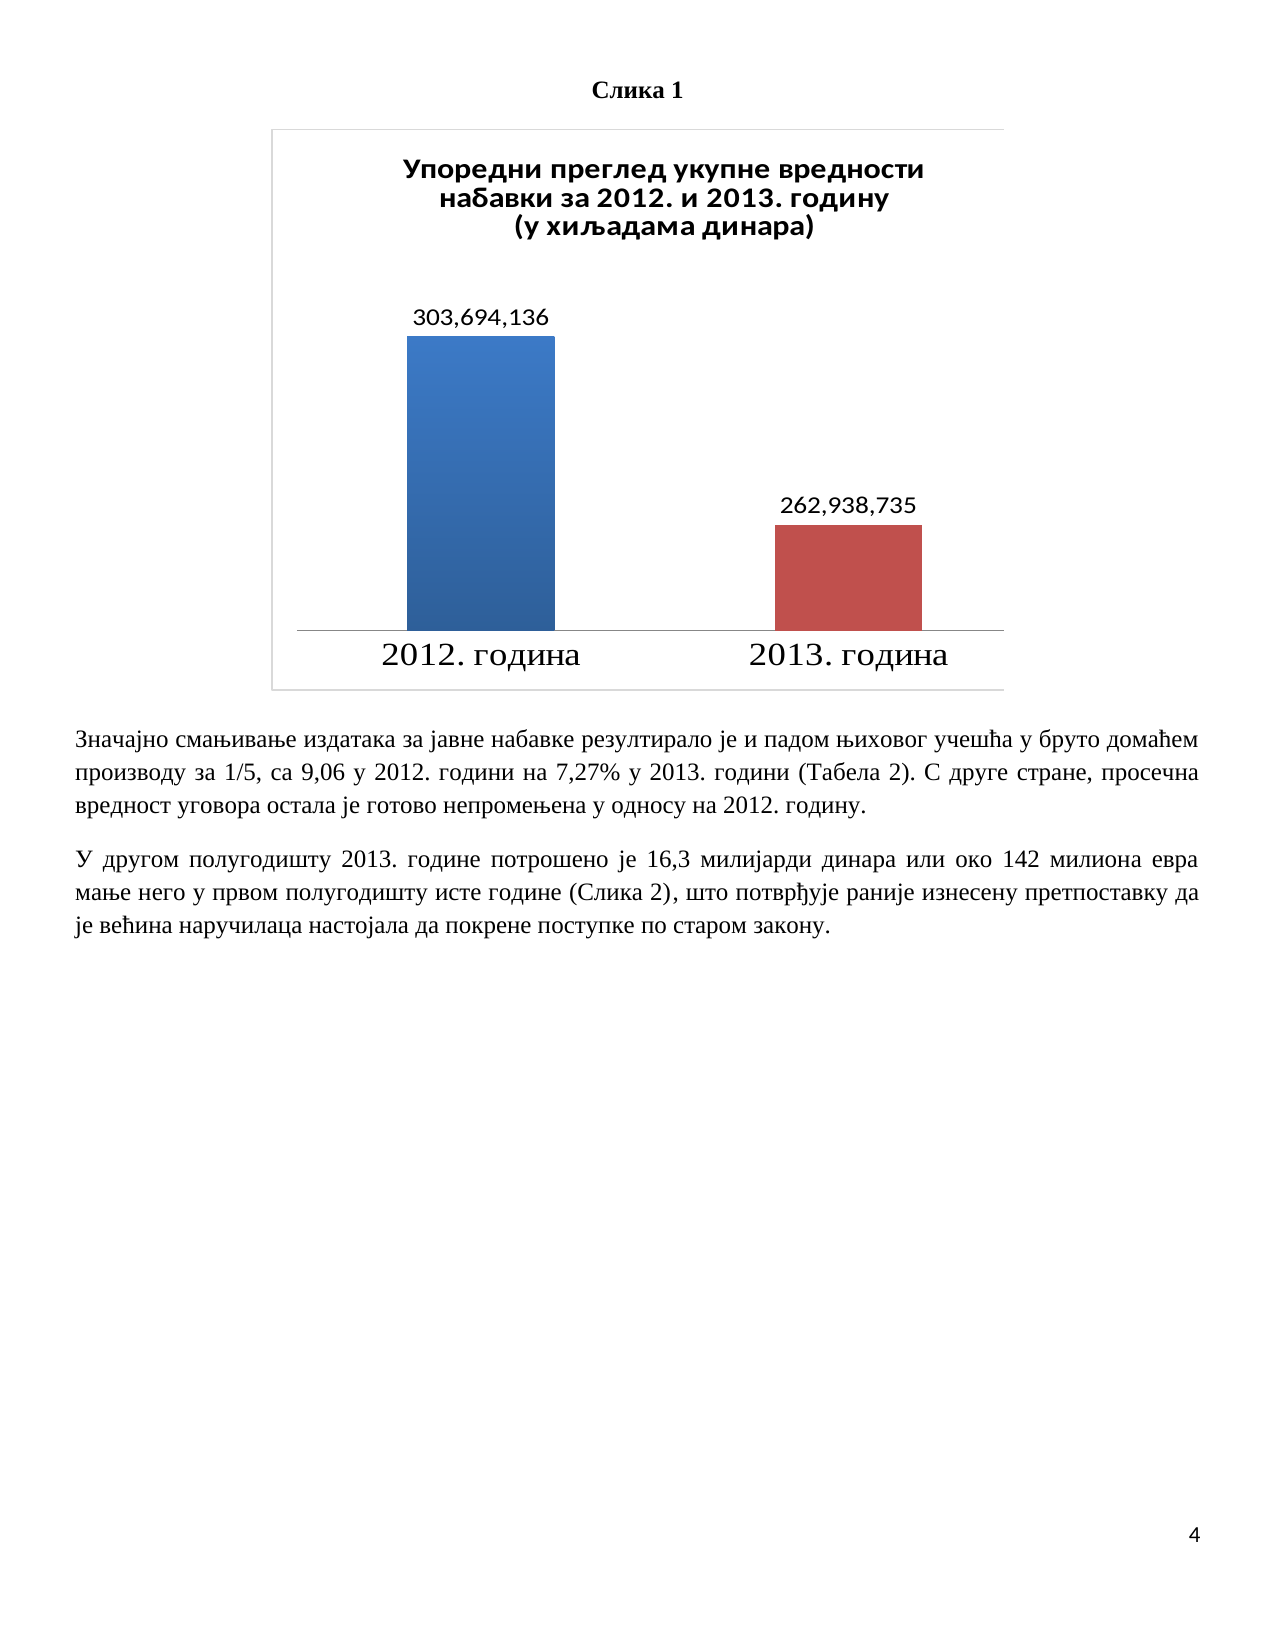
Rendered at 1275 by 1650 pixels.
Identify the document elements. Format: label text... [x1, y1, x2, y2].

text Слика 1 [75, 75, 1200, 104]
text У другом полугодишту 2013. године потрошено је 16,3 милијарди динара или око 142 милиона евра мање него у првом полугодишту исте године (Слика 2), што потврђује раније изнесену претпоставку да је већина наручилаца настојала да покрене поступке по старом закону. [75, 844, 1200, 939]
text Значајно смањивање издатака за јавне набавке резултирало је и падом њиховог учешћа у бруто домаћем производу за 1/5, са 9,06 у 2012. години на 7,27% у 2013. години (Табела 2). С друге стране, просечна вредност уговора остала је готово непромењена у односу на 2012. годину. [75, 724, 1200, 819]
